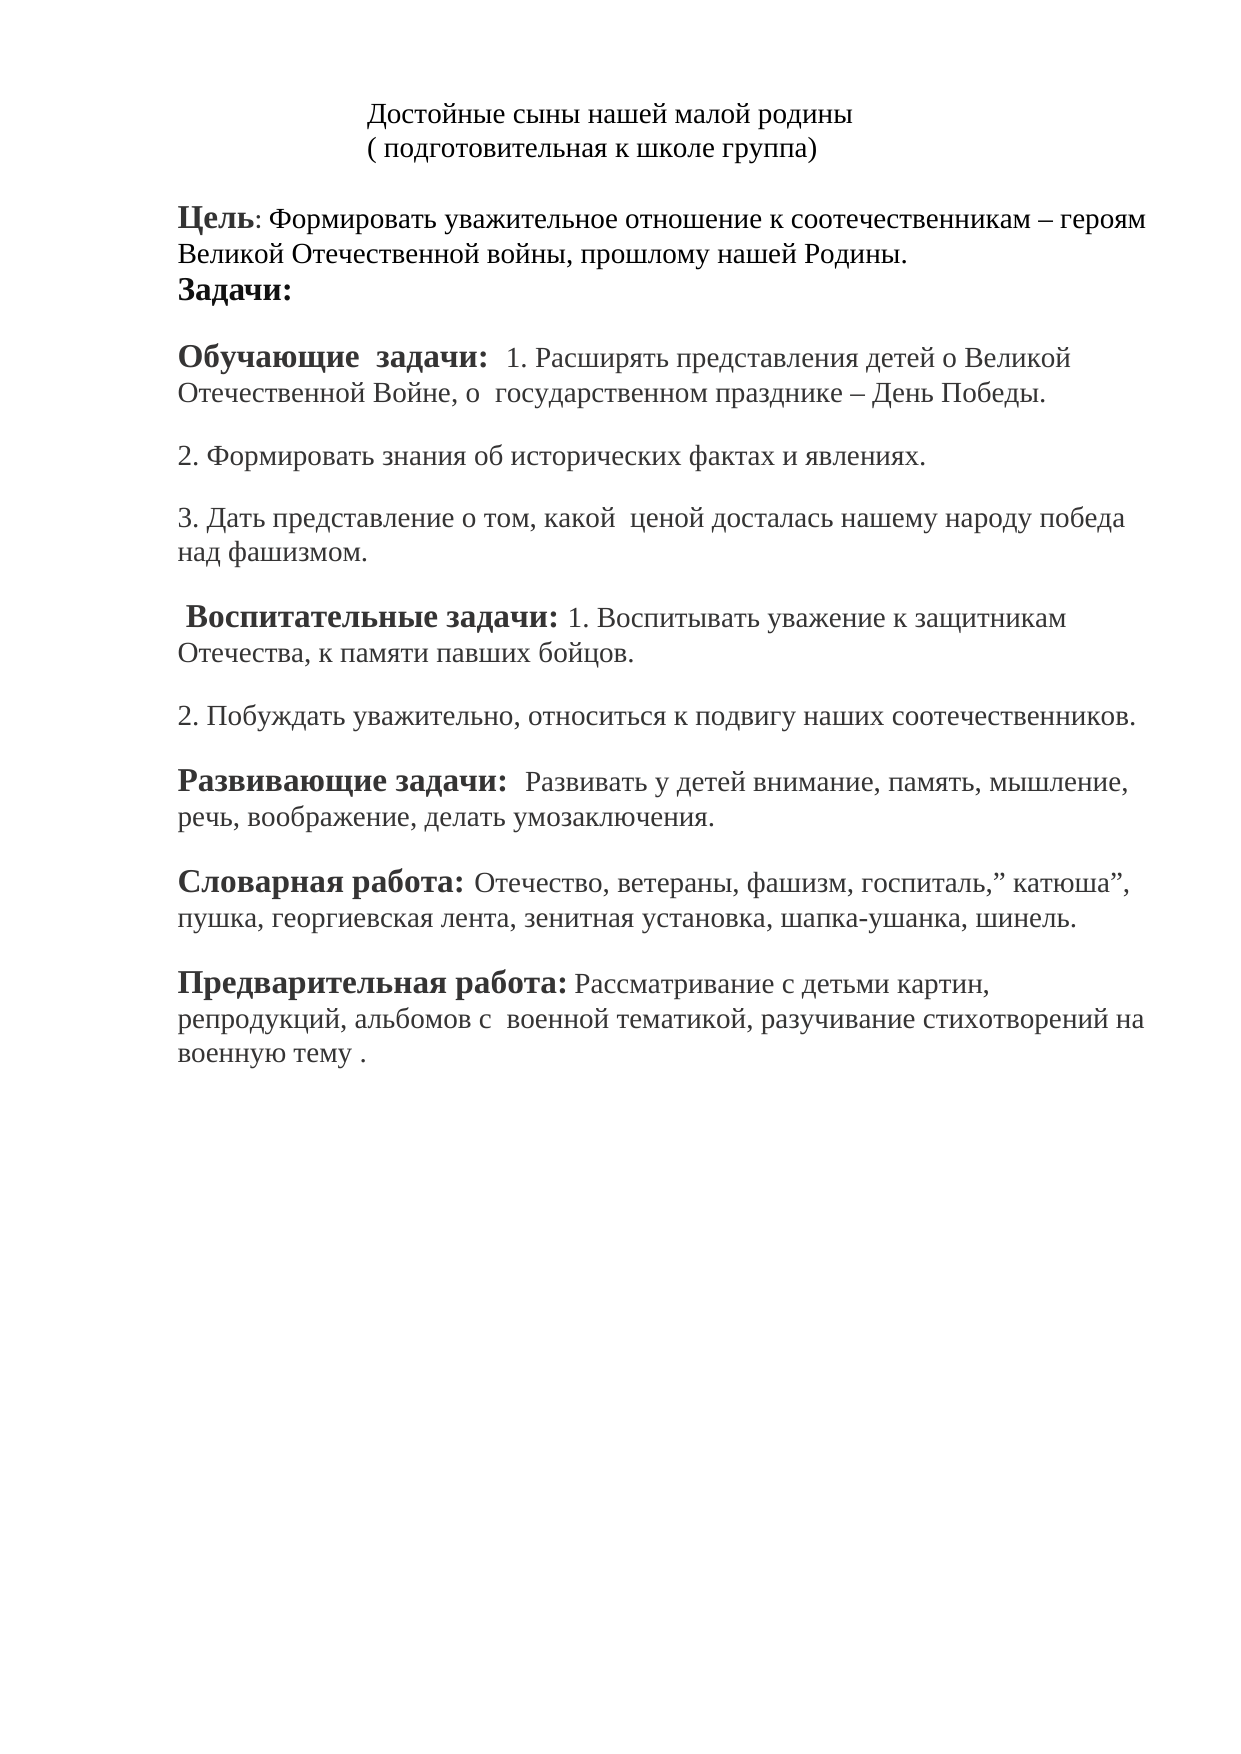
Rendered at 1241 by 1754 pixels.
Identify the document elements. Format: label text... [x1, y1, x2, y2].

text Достойные сыны нашей малой родины [177, 97, 1152, 130]
text Цель: Формировать уважительное отношение к соотечественникам – героям Великой Отечественной войны, прошлому нашей Родины. [177, 197, 1152, 269]
text Словарная работа: Отечество, ветераны, фашизм, госпиталь,” катюша”, пушка, георгиевская лента, зенитная установка, шапка-ушанка, шинель. [177, 862, 1152, 934]
text 3. Дать представление о том, какой ценой досталась нашему народу победа над фашизмом. [177, 501, 1152, 568]
text Развивающие задачи: Развивать у детей внимание, память, мышление, речь, воображение, делать умозаключения. [177, 761, 1152, 832]
text 2. Формировать знания об исторических фактах и явлениях. [177, 438, 1152, 471]
text 2. Побуждать уважительно, относиться к подвигу наших соотечественников. [177, 698, 1152, 731]
text Обучающие задачи: 1. Расширять представления детей о Великой Отечественной Войне, о государственном празднике – День Победы. [177, 337, 1152, 409]
text ( подготовительная к школе группа) [177, 130, 1152, 164]
text Предварительная работа: Рассматривание с детьми картин, репродукций, альбомов с военной тематикой, разучивание стихотворений на военную тему . [177, 963, 1152, 1068]
text Воспитательные задачи: 1. Воспитывать уважение к защитникам Отечества, к памяти павших бойцов. [177, 597, 1152, 669]
subtitle Задачи: [177, 269, 1152, 308]
